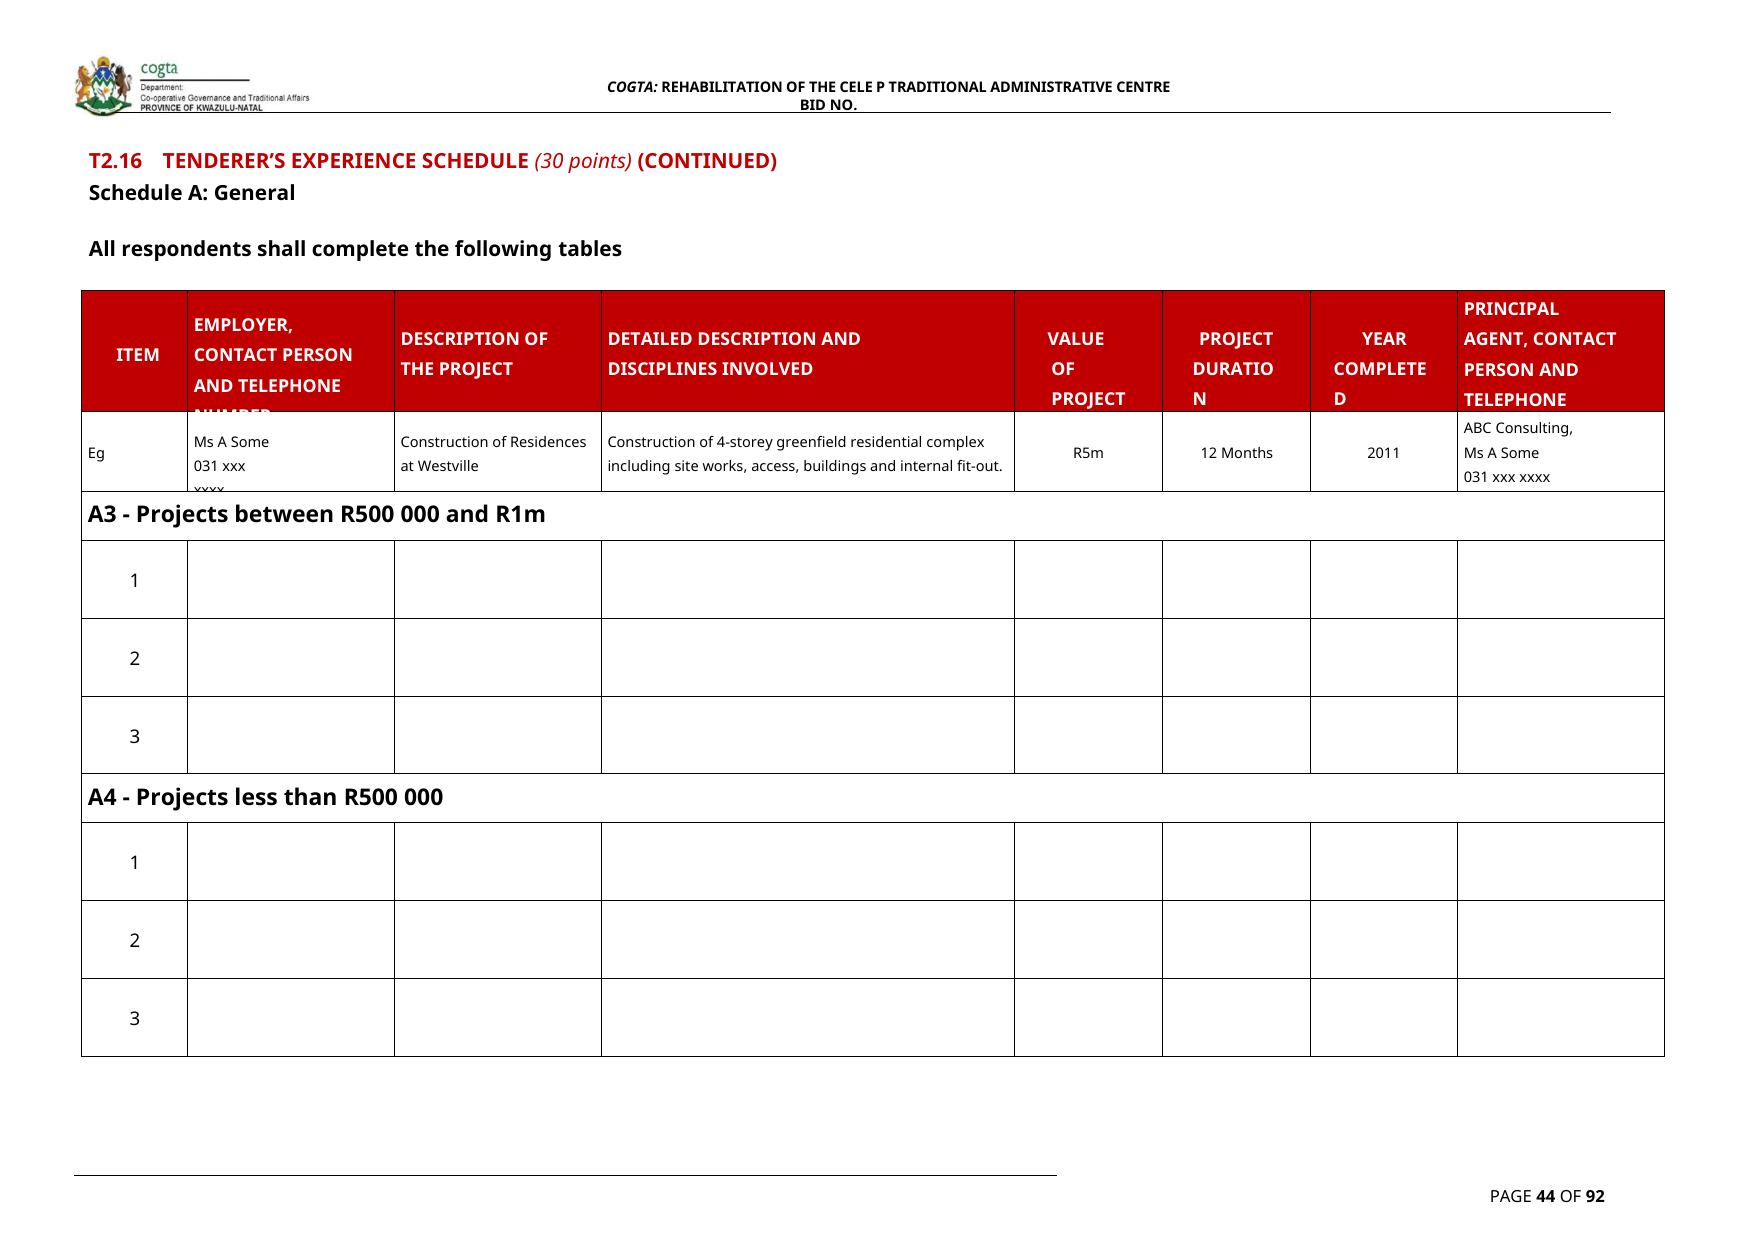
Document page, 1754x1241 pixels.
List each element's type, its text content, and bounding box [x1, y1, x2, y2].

table_header EMPLOYER, CONTACT PERSON AND TELEPHONE NUMBER [188, 291, 394, 411]
table_cell [1458, 697, 1664, 773]
table_cell [1015, 979, 1162, 1056]
table_cell [1311, 979, 1457, 1056]
table_cell [1311, 823, 1457, 899]
table_cell [188, 979, 394, 1056]
table_cell [395, 619, 601, 696]
table_cell [395, 901, 601, 978]
table_cell 2 [82, 619, 187, 696]
table_header ITEM [82, 291, 187, 411]
picture [74, 55, 317, 121]
table_cell Ms A Some 031 xxx xxxx [188, 412, 394, 491]
table_cell [188, 697, 394, 773]
table_cell [1311, 541, 1457, 617]
table_cell [188, 901, 394, 978]
table_cell [1015, 697, 1162, 773]
table_cell Eg [82, 412, 187, 491]
table_cell ABC Consulting, Ms A Some 031 xxx xxxx [1458, 412, 1664, 491]
table_cell R5m [1015, 412, 1162, 491]
text COGTA: REHABILITATION OF THE CELE P TRADITIONAL ADMINISTRATIVE CENTRE [607, 76, 1190, 96]
table_cell [1458, 823, 1664, 899]
table_cell [1311, 697, 1457, 773]
table_cell [1163, 823, 1310, 899]
table_cell 2 [82, 901, 187, 978]
table_header PROJECT DURATION [1163, 291, 1310, 411]
subtitle T2.16 TENDERER’S EXPERIENCE SCHEDULE (30 points) (CONTINUED) [89, 146, 1190, 174]
table_cell 12 Months [1163, 412, 1310, 491]
table_cell [188, 823, 394, 899]
table_cell [1015, 901, 1162, 978]
table_cell 2011 [1311, 412, 1457, 491]
table_cell [1163, 979, 1310, 1056]
table_cell [602, 619, 1014, 696]
table_cell [395, 697, 601, 773]
table_cell A3 - Projects between R500 000 and R1m [82, 492, 1664, 539]
table_cell 3 [82, 697, 187, 773]
table_cell [1311, 901, 1457, 978]
table_cell [1458, 541, 1664, 617]
text Schedule A: General [89, 178, 1190, 207]
table_cell [602, 541, 1014, 617]
table_cell [188, 619, 394, 696]
text PAGE 44 OF 92 [62, 1184, 1604, 1207]
table_cell A4 - Projects less than R500 000 [82, 774, 1664, 822]
table_header DETAILED DESCRIPTION AND DISCIPLINES INVOLVED [602, 291, 1014, 411]
table_cell 1 [82, 823, 187, 899]
table_cell [1458, 979, 1664, 1056]
table_cell [1163, 541, 1310, 617]
table_cell [1311, 619, 1457, 696]
table_cell [1163, 901, 1310, 978]
text BID NO. [114, 96, 1677, 114]
table_header DESCRIPTION OF THE PROJECT [395, 291, 601, 411]
table_cell [395, 979, 601, 1056]
table_cell [188, 541, 394, 617]
table_cell [1163, 697, 1310, 773]
table_cell [602, 979, 1014, 1056]
table_header YEAR COMPLETED [1311, 291, 1457, 411]
table_cell [602, 697, 1014, 773]
table_header PRINCIPAL AGENT, CONTACT PERSON AND TELEPHONE NUMBER [1458, 291, 1664, 411]
table_cell Construction of 4-storey greenfield residential complex including site works, access, buildings and internal fit-out. [602, 412, 1014, 491]
table_header VALUE OF PROJECT [1015, 291, 1162, 411]
table_cell [1015, 823, 1162, 899]
table_cell [602, 901, 1014, 978]
table_cell [1015, 541, 1162, 617]
table_cell [395, 823, 601, 899]
table_cell 3 [82, 979, 187, 1056]
table_cell [1458, 619, 1664, 696]
table_cell [1458, 901, 1664, 978]
table_cell [1015, 619, 1162, 696]
table_cell [1163, 619, 1310, 696]
table_cell 1 [82, 541, 187, 617]
text All respondents shall complete the following tables [89, 234, 1190, 263]
table_cell [395, 541, 601, 617]
table_cell [602, 823, 1014, 899]
table_cell Construction of Residences at Westville [395, 412, 601, 491]
